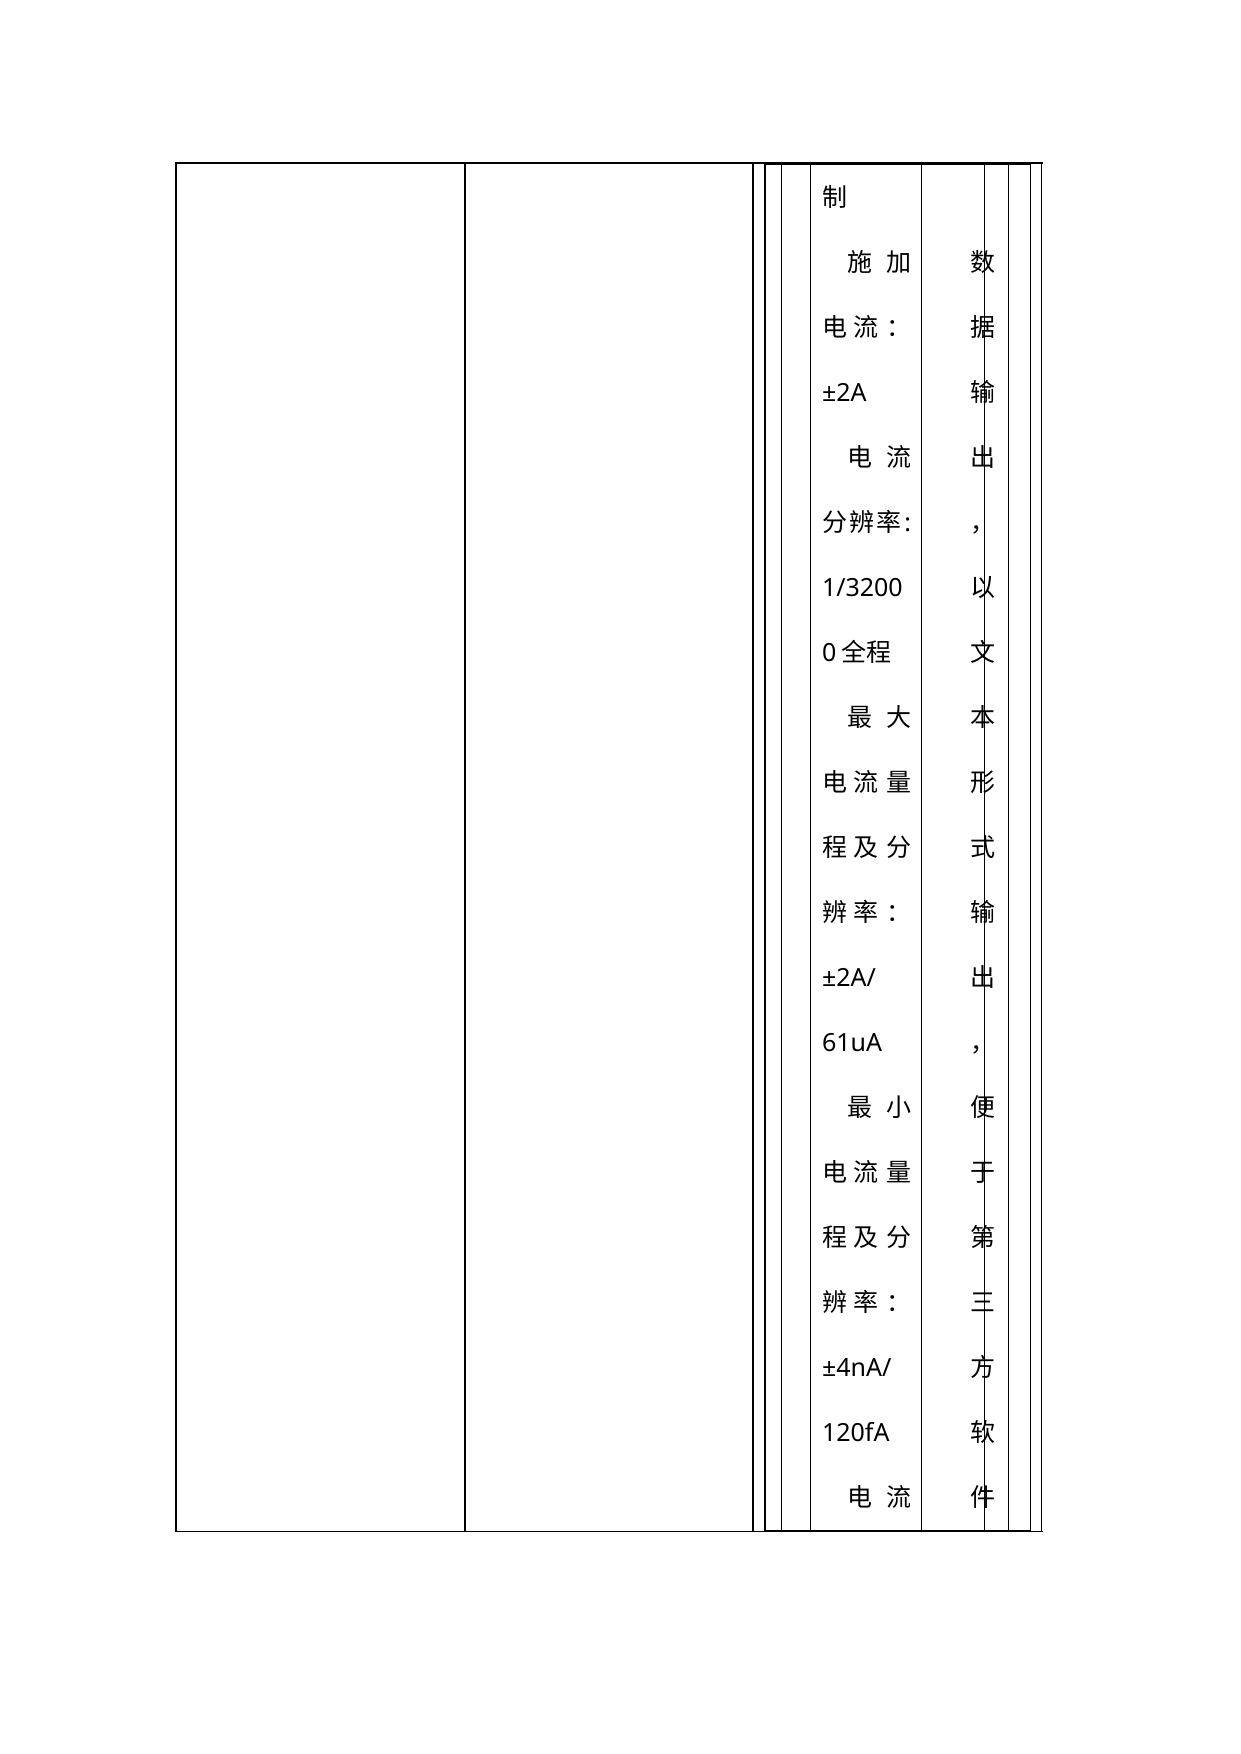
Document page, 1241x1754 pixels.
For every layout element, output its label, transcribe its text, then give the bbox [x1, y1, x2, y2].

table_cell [1009, 165, 1030, 1530]
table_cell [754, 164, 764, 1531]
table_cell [811, 165, 921, 1530]
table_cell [922, 165, 984, 1530]
table_cell 1 [177, 164, 464, 1531]
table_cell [782, 165, 810, 1530]
table_cell [466, 164, 752, 1531]
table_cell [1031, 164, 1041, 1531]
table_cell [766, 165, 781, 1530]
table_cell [985, 165, 1008, 1530]
